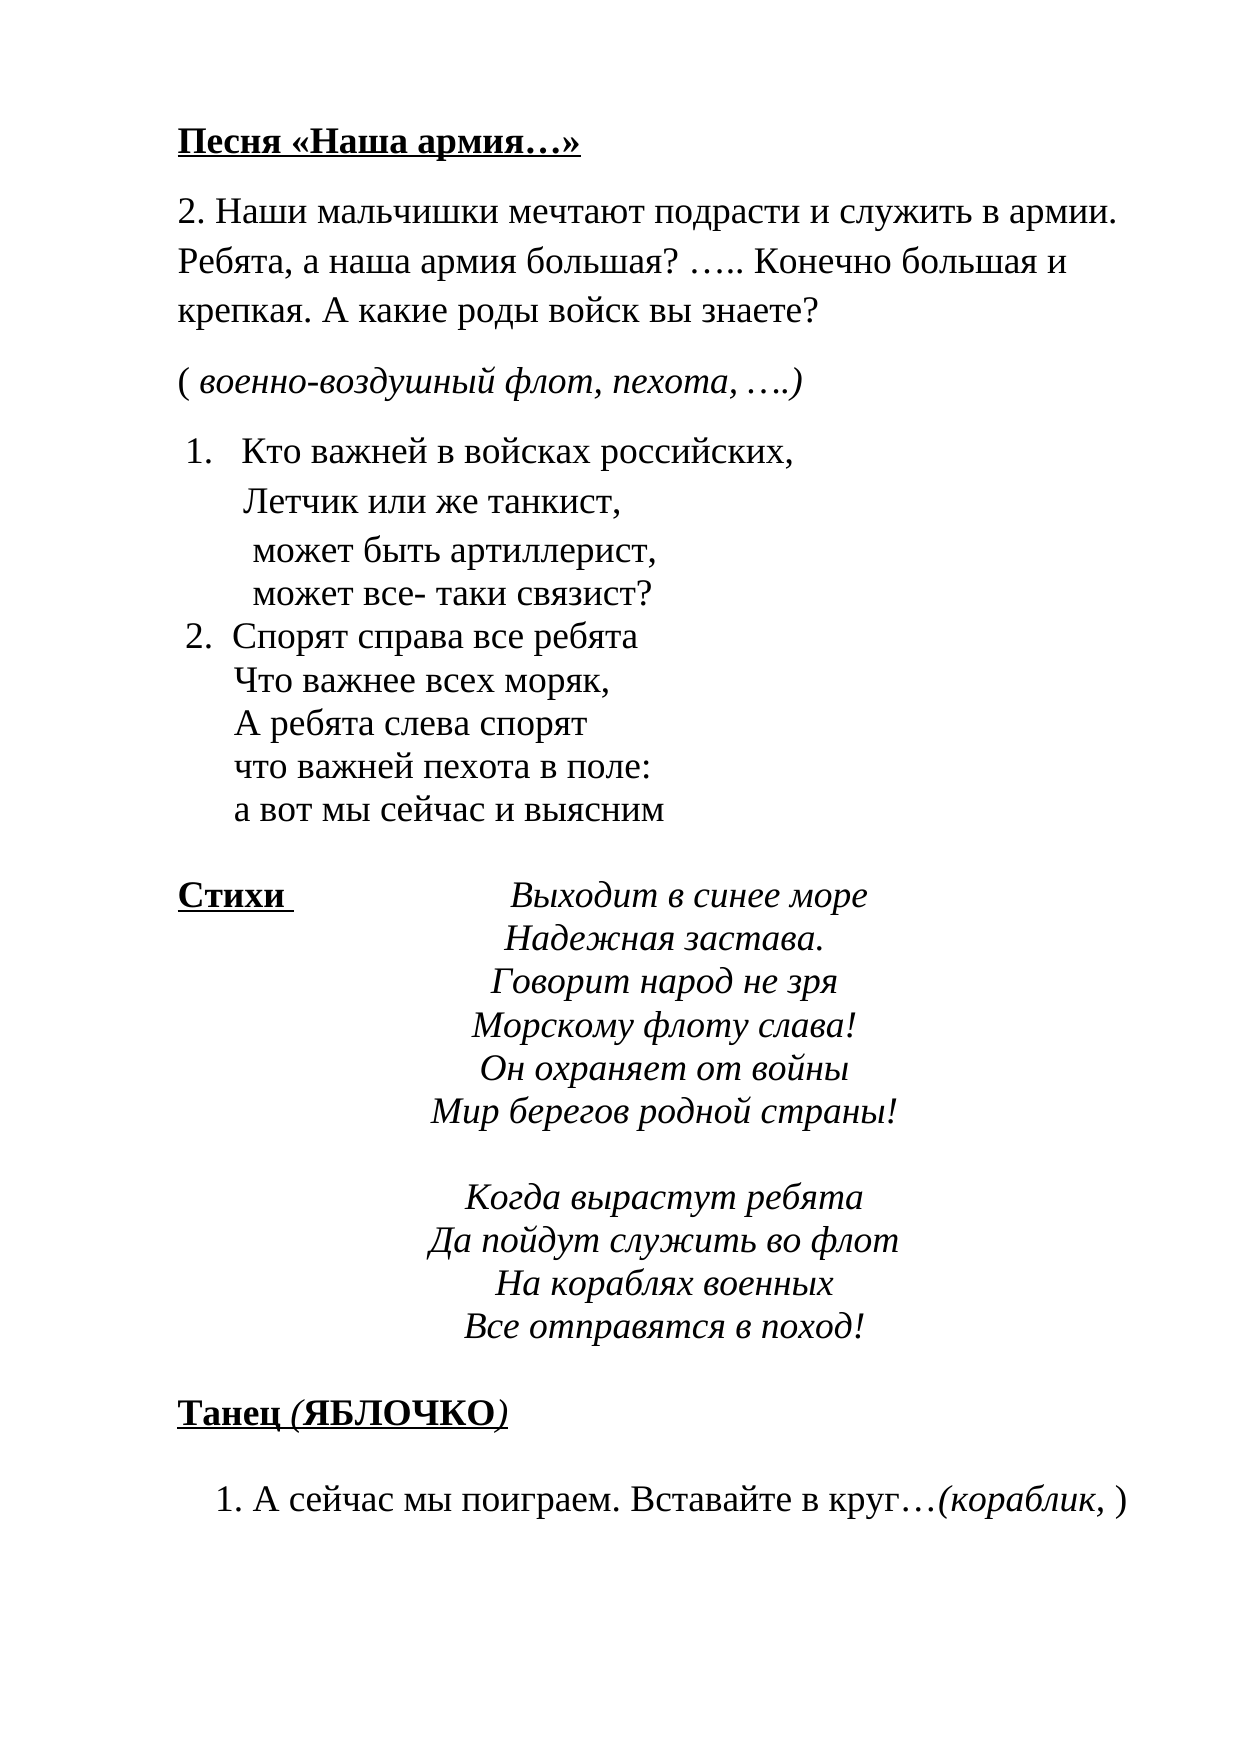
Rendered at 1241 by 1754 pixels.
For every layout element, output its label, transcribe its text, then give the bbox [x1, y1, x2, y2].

text может все- таки связист? [177, 571, 1152, 614]
text Что важнее всех моряк, [177, 657, 1152, 700]
list Кто важней в войсках российских, [185, 428, 1152, 472]
text Говорит народ не зря [177, 959, 1152, 1002]
text может быть артиллерист, [177, 528, 1152, 571]
text Песня «Наша армия…» [177, 118, 1152, 161]
text На кораблях военных [177, 1261, 1152, 1304]
text Морскому флоту слава! [177, 1002, 1152, 1045]
list А сейчас мы поиграем. Вставайте в круг…(кораблик, ) [215, 1476, 1152, 1519]
text Надежная застава. [177, 916, 1152, 959]
list Спорят справа все ребята [185, 614, 1152, 657]
text Стихи Выходит в синее море [177, 873, 1152, 916]
text Летчик или же танкист, [177, 478, 1152, 521]
text а вот мы сейчас и выясним [177, 786, 1152, 829]
text Танец (ЯБЛОЧКО) [177, 1390, 1152, 1433]
text Да пойдут служить во флот [177, 1218, 1152, 1261]
text Все отправятся в поход! [177, 1304, 1152, 1347]
text что важней пехота в поле: [177, 743, 1152, 786]
text Он охраняет от войны [177, 1045, 1152, 1088]
text 2. Наши мальчишки мечтают подрасти и служить в армии. Ребята, а наша армия большая? ….. Конечно большая и крепкая. А какие роды войск вы знаете? [177, 188, 1152, 331]
text Мир берегов родной страны! [177, 1088, 1152, 1131]
text А ребята слева спорят [177, 700, 1152, 743]
text Когда вырастут ребята [177, 1174, 1152, 1218]
text ( военно-воздушный флот, пехота, ….) [177, 358, 1152, 401]
